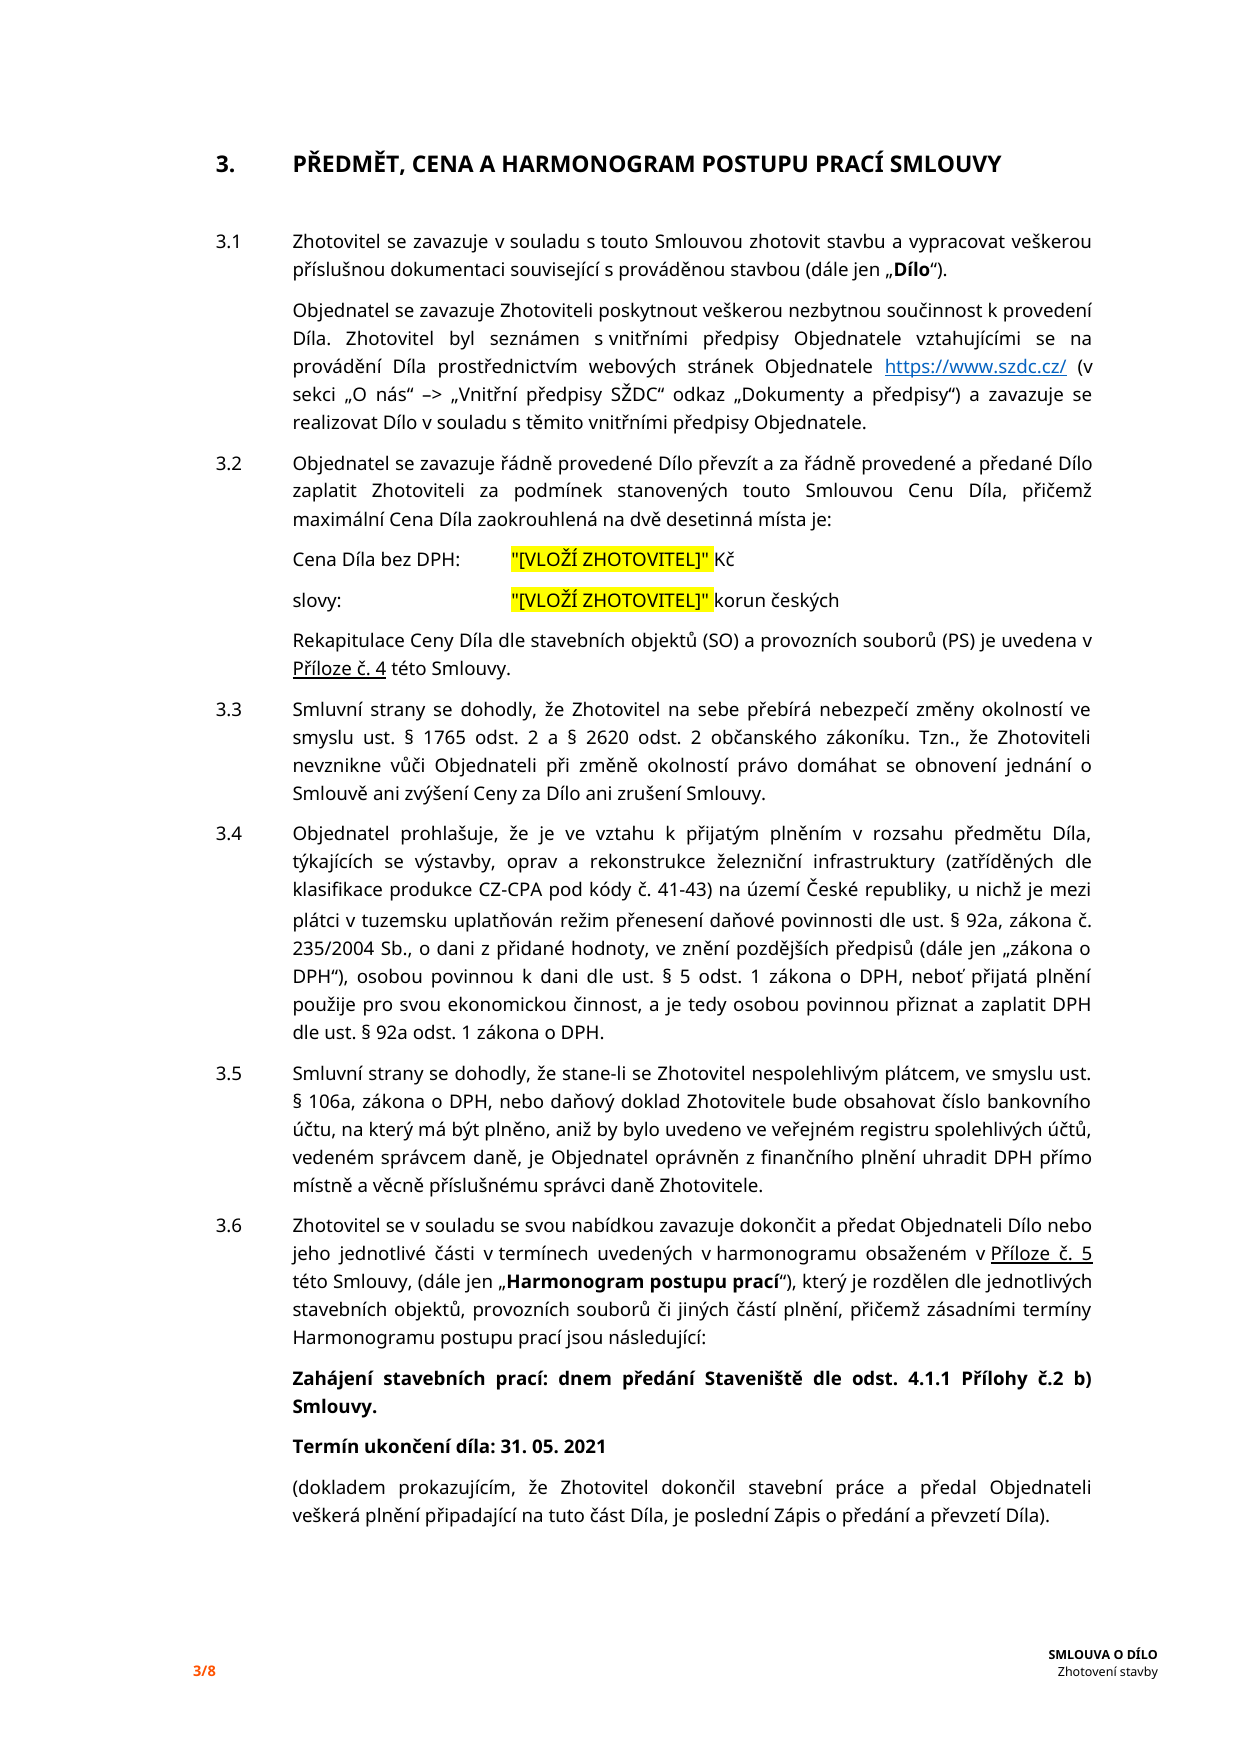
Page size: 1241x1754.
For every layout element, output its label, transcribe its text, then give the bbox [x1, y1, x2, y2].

text Objednatel se zavazuje řádně provedené Dílo převzít a za řádně provedené a předané Dílo zaplatit Zhotoviteli za podmínek stanovených touto Smlouvou Cenu Díla, přičemž maximální Cena Díla zaokrouhlená na dvě desetinná místa je: [216, 450, 1093, 531]
text Rekapitulace Ceny Díla dle stavebních objektů (SO) a provozních souborů (PS) je uvedena v Příloze č. 4 této Smlouvy. [292, 627, 1093, 681]
text Smluvní strany se dohodly, že stane-li se Zhotovitel nespolehlivým plátcem, ve smyslu ust. § 106a, zákona o DPH, nebo daňový doklad Zhotovitele bude obsahovat číslo bankovního účtu, na který má být plněno, aniž by bylo uvedeno ve veřejném registru spolehlivých účtů, vedeném správcem daně, je Objednatel oprávněn z finančního plnění uhradit DPH přímo místně a věcně příslušnému správci daně Zhotovitele. [216, 1060, 1093, 1197]
text Zhotovitel se zavazuje v souladu s touto Smlouvou zhotovit stavbu a vypracovat veškerou příslušnou dokumentaci související s prováděnou stavbou (dále jen „Dílo“). [216, 229, 1093, 282]
text Termín ukončení díla: 31. 05. 2021 [292, 1434, 1093, 1459]
text Cena Díla bez DPH: Kč [292, 546, 511, 572]
text slovy: korun českých [292, 587, 511, 612]
text Smluvní strany se dohodly, že Zhotovitel na sebe přebírá nebezpečí změny okolností ve smyslu ust. § 1765 odst. 2 a § 2620 odst. 2 občanského zákoníku. Tzn., že Zhotoviteli nevznikne vůči Objednateli při změně okolností právo domáhat se obnovení jednání o Smlouvě ani zvýšení Ceny za Dílo ani zrušení Smlouvy. [216, 696, 1093, 806]
text Zhotovitel se v souladu se svou nabídkou zavazuje dokončit a předat Objednateli Dílo nebo jeho jednotlivé části v termínech uvedených v harmonogramu obsaženém v Příloze č. 5 této Smlouvy, (dále jen „Harmonogram postupu prací“), který je rozdělen dle jednotlivých stavebních objektů, provozních souborů či jiných částí plnění, přičemž zásadními termíny Harmonogramu postupu prací jsou následující: [216, 1212, 1093, 1350]
text Zahájení stavebních prací: dnem předání Staveniště dle odst. 4.1.1 Přílohy č.2 b) Smlouvy. [292, 1365, 1093, 1419]
text (dokladem prokazujícím, že Zhotovitel dokončil stavební práce a předal Objednateli veškerá plnění připadající na tuto část Díla, je poslední Zápis o předání a převzetí Díla). [292, 1474, 1093, 1528]
text Objednatel prohlašuje, že je ve vztahu k přijatým plněním v rozsahu předmětu Díla, týkajících se výstavby, oprav a rekonstrukce železniční infrastruktury (zatříděných dle klasifikace produkce CZ-CPA pod kódy č. 41-43) na území České republiky, u nichž je mezi plátci v tuzemsku uplatňován režim přenesení daňové povinnosti dle ust. § 92a, zákona č. 235/2004 Sb., o dani z přidané hodnoty, ve znění pozdějších předpisů (dále jen „zákona o DPH“), osobou povinnou k dani dle ust. § 5 odst. 1 zákona o DPH, neboť přijatá plnění použije pro svou ekonomickou činnost, a je tedy osobou povinnou přiznat a zaplatit DPH dle ust. § 92a odst. 1 zákona o DPH. [216, 821, 1093, 1045]
text Cena Díla bez DPH: Kč [714, 546, 1093, 572]
list Objednatel se zavazuje Zhotoviteli poskytnout veškerou nezbytnou součinnost k provedení Díla. Zhotovitel byl seznámen s vnitřními předpisy Objednatele vztahujícími se na provádění Díla prostřednictvím webových stránek Objednatele https://www.szdc.cz/ (v sekci „O nás“ –> „Vnitřní předpisy SŽDC“ odkaz „Dokumenty a předpisy“) a zavazuje se realizovat Dílo v souladu s těmito vnitřními předpisy Objednatele. [292, 297, 1093, 435]
text PŘEDMĚT, CENA A HARMONOGRAM POSTUPU PRACÍ SMLOUVY [216, 147, 1093, 179]
text slovy: korun českých [714, 587, 1093, 612]
